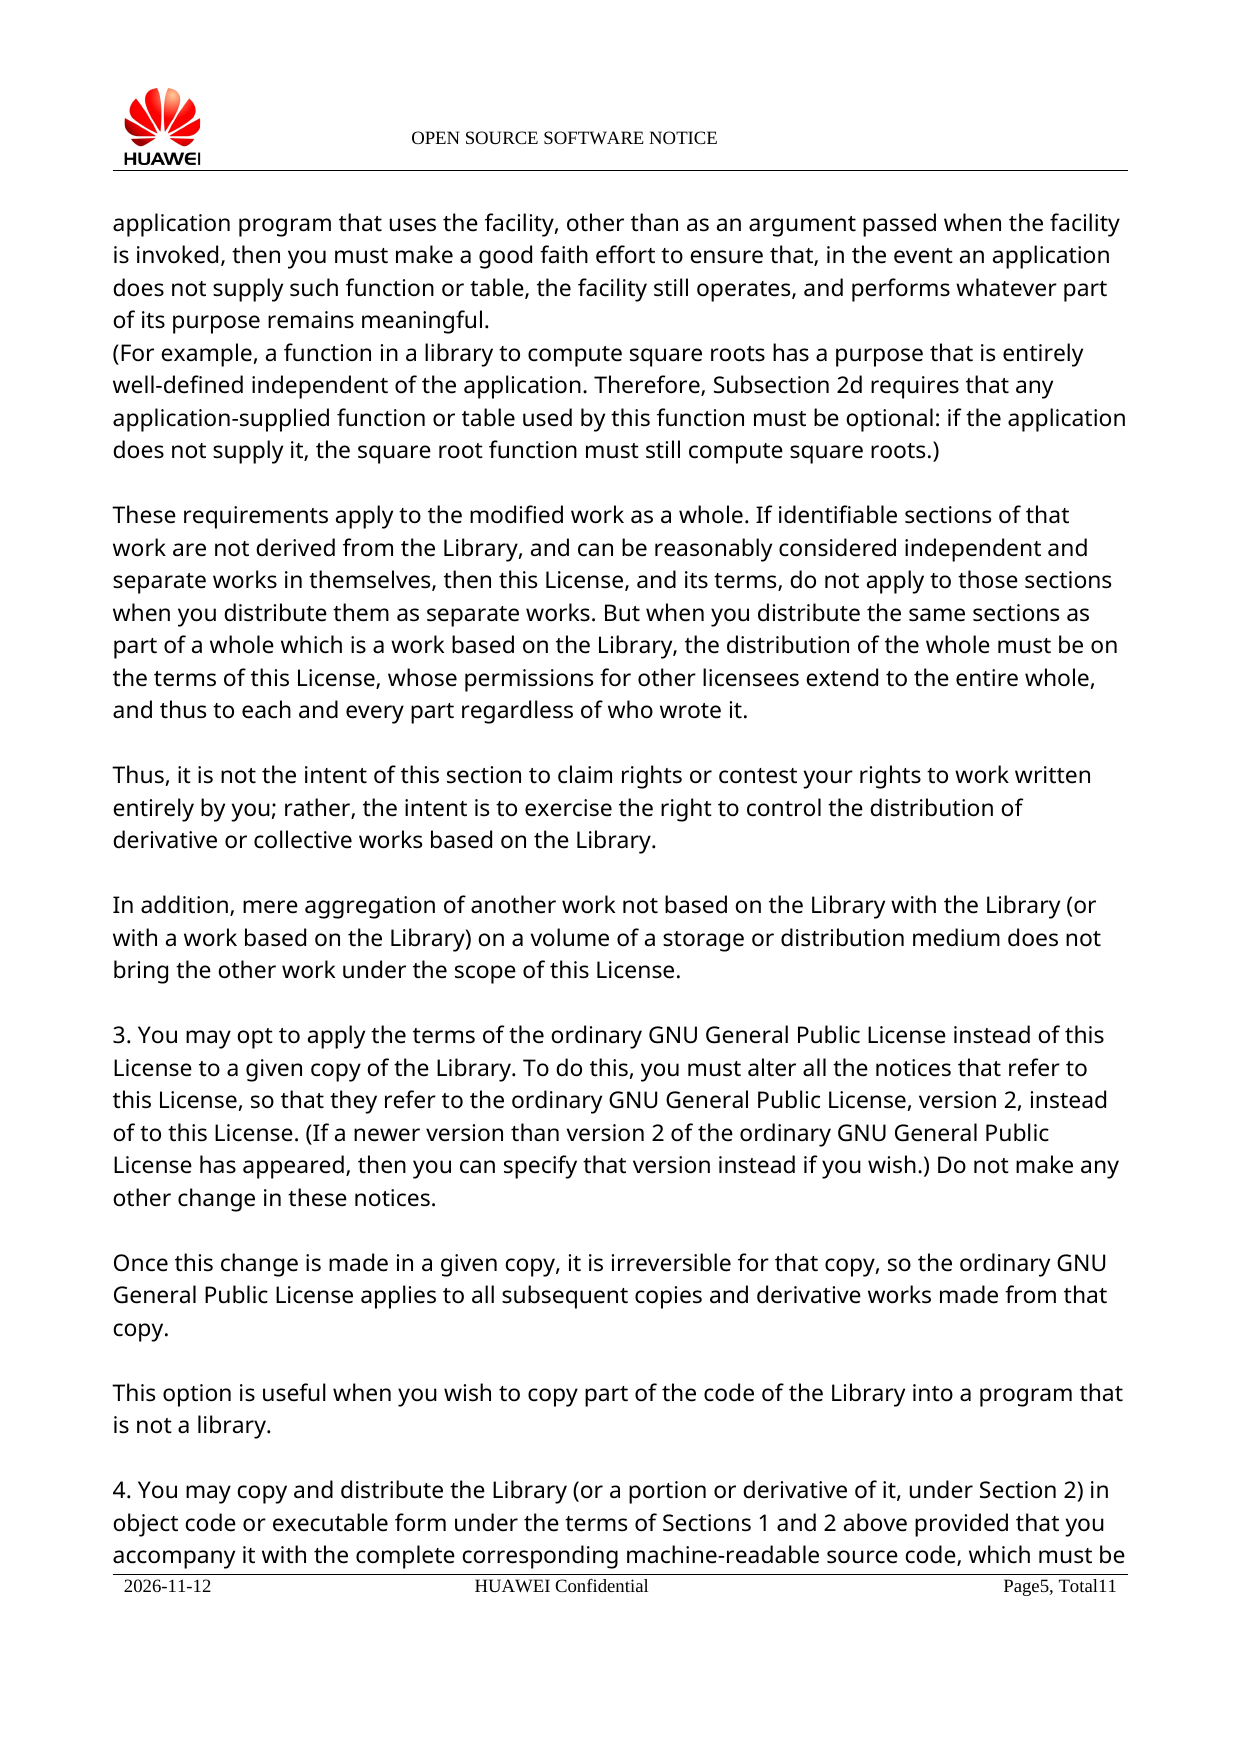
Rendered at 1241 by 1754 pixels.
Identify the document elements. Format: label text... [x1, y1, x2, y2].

text Once this change is made in a given copy, it is irreversible for that copy, so the ordinary GNU General Public License applies to all subsequent copies and derivative works made from that copy. [112, 1246, 1128, 1344]
text 3. You may opt to apply the terms of the ordinary GNU General Public License instead of this License to a given copy of the Library. To do this, you must alter all the notices that refer to this License, so that they refer to the ordinary GNU General Public License, version 2, instead of to this License. (If a newer version than version 2 of the ordinary GNU General Public License has appeared, then you can specify that version instead if you wish.) Do not make any other change in these notices. [112, 1019, 1128, 1214]
text These requirements apply to the modified work as a whole. If identifiable sections of that work are not derived from the Library, and can be reasonably considered independent and separate works in themselves, then this License, and its terms, do not apply to those sections when you distribute them as separate works. But when you distribute the same sections as part of a whole which is a work based on the Library, the distribution of the whole must be on the terms of this License, whose permissions for other licensees extend to the entire whole, and thus to each and every part regardless of who wrote it. [112, 499, 1128, 726]
text This option is useful when you wish to copy part of the code of the Library into a program that is not a library. [112, 1376, 1128, 1441]
text (For example, a function in a library to compute square roots has a purpose that is entirely well-defined independent of the application. Therefore, Subsection 2d requires that any application-supplied function or table used by this function must be optional: if the application does not supply it, the square root function must still compute square roots.) [112, 336, 1128, 466]
text In addition, mere aggregation of another work not based on the Library with the Library (or with a work based on the Library) on a volume of a storage or distribution medium does not bring the other work under the scope of this License. [112, 889, 1128, 986]
text Thus, it is not the intent of this section to claim rights or contest your rights to work written entirely by you; rather, the intent is to exercise the right to control the distribution of derivative or collective works based on the Library. [112, 759, 1128, 856]
picture [124, 88, 201, 165]
